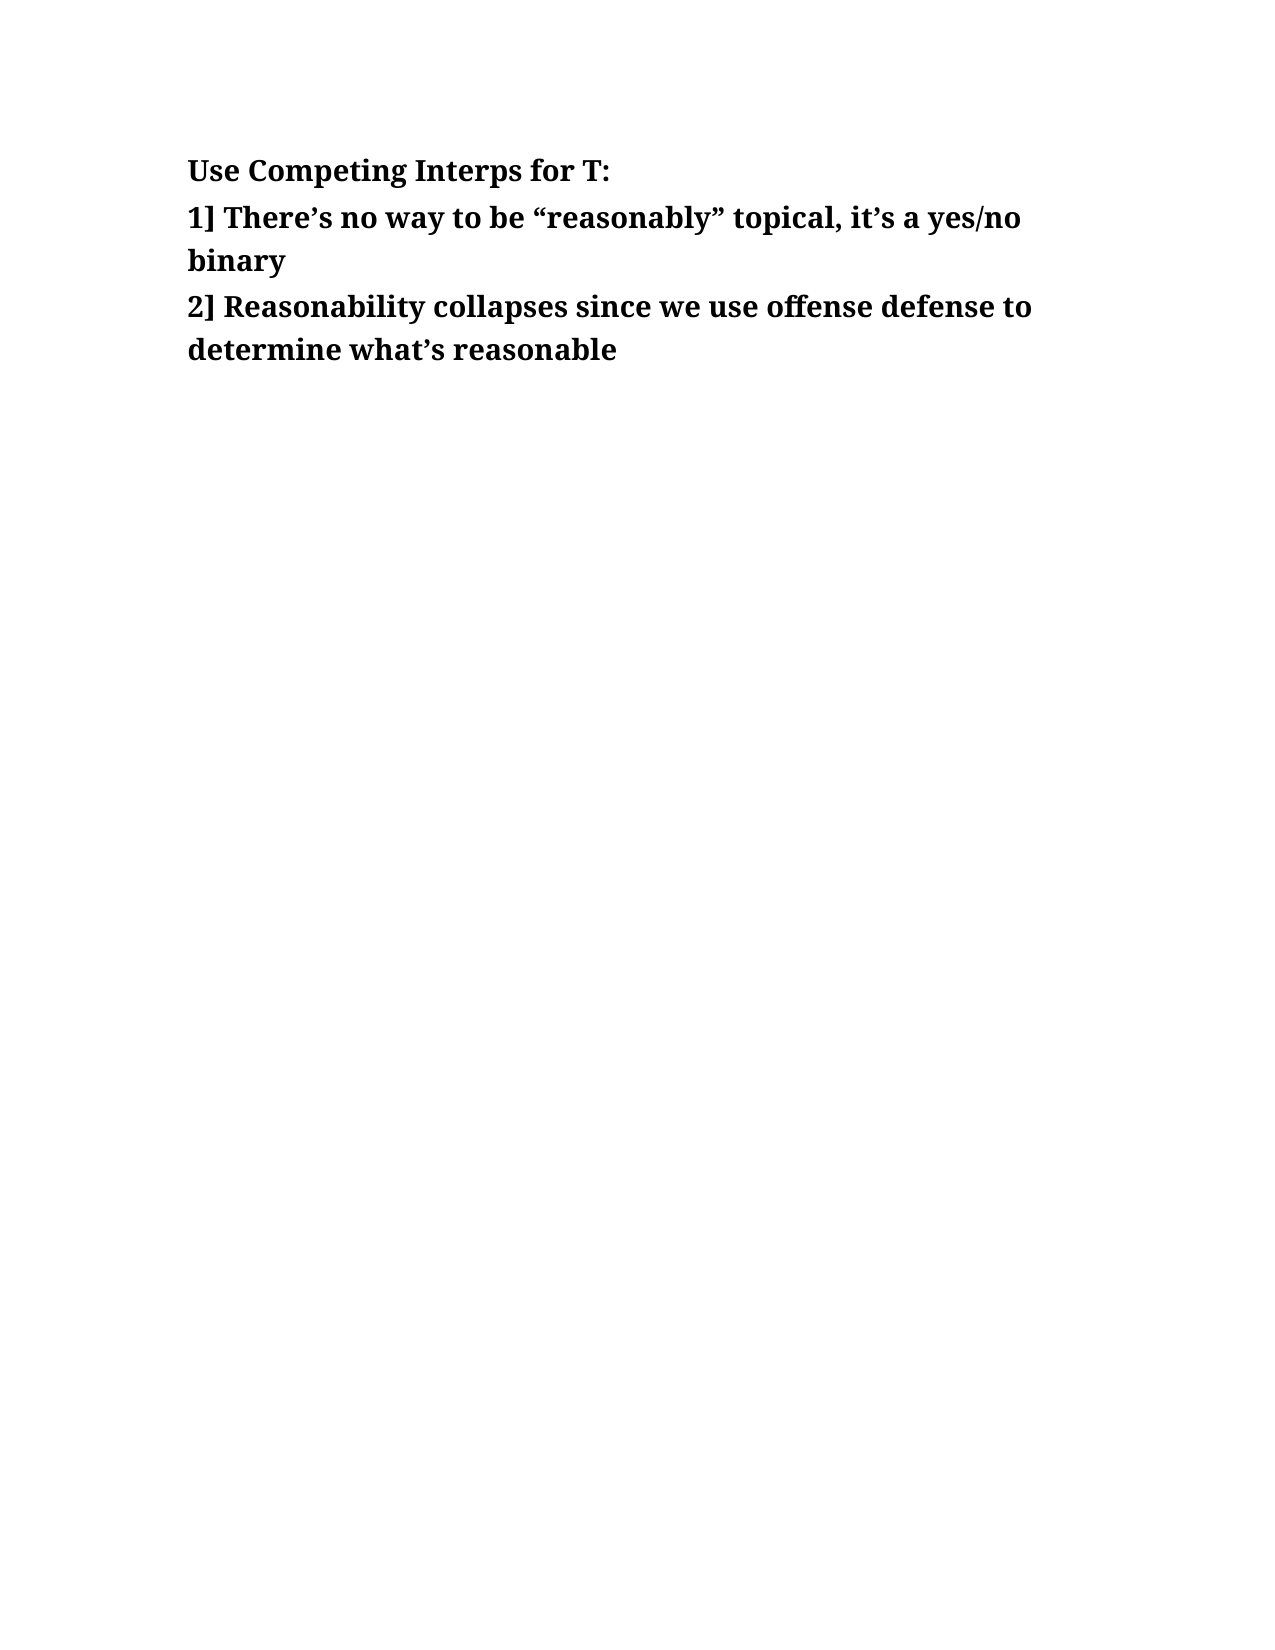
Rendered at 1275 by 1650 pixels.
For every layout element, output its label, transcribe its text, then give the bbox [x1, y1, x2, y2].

subtitle Use Competing Interps for T: [187, 150, 1087, 190]
subtitle 2] Reasonability collapses since we use offense defense to determine what’s reasonable [187, 287, 1087, 369]
subtitle 1] There’s no way to be “reasonably” topical, it’s a yes/no binary [187, 197, 1087, 279]
